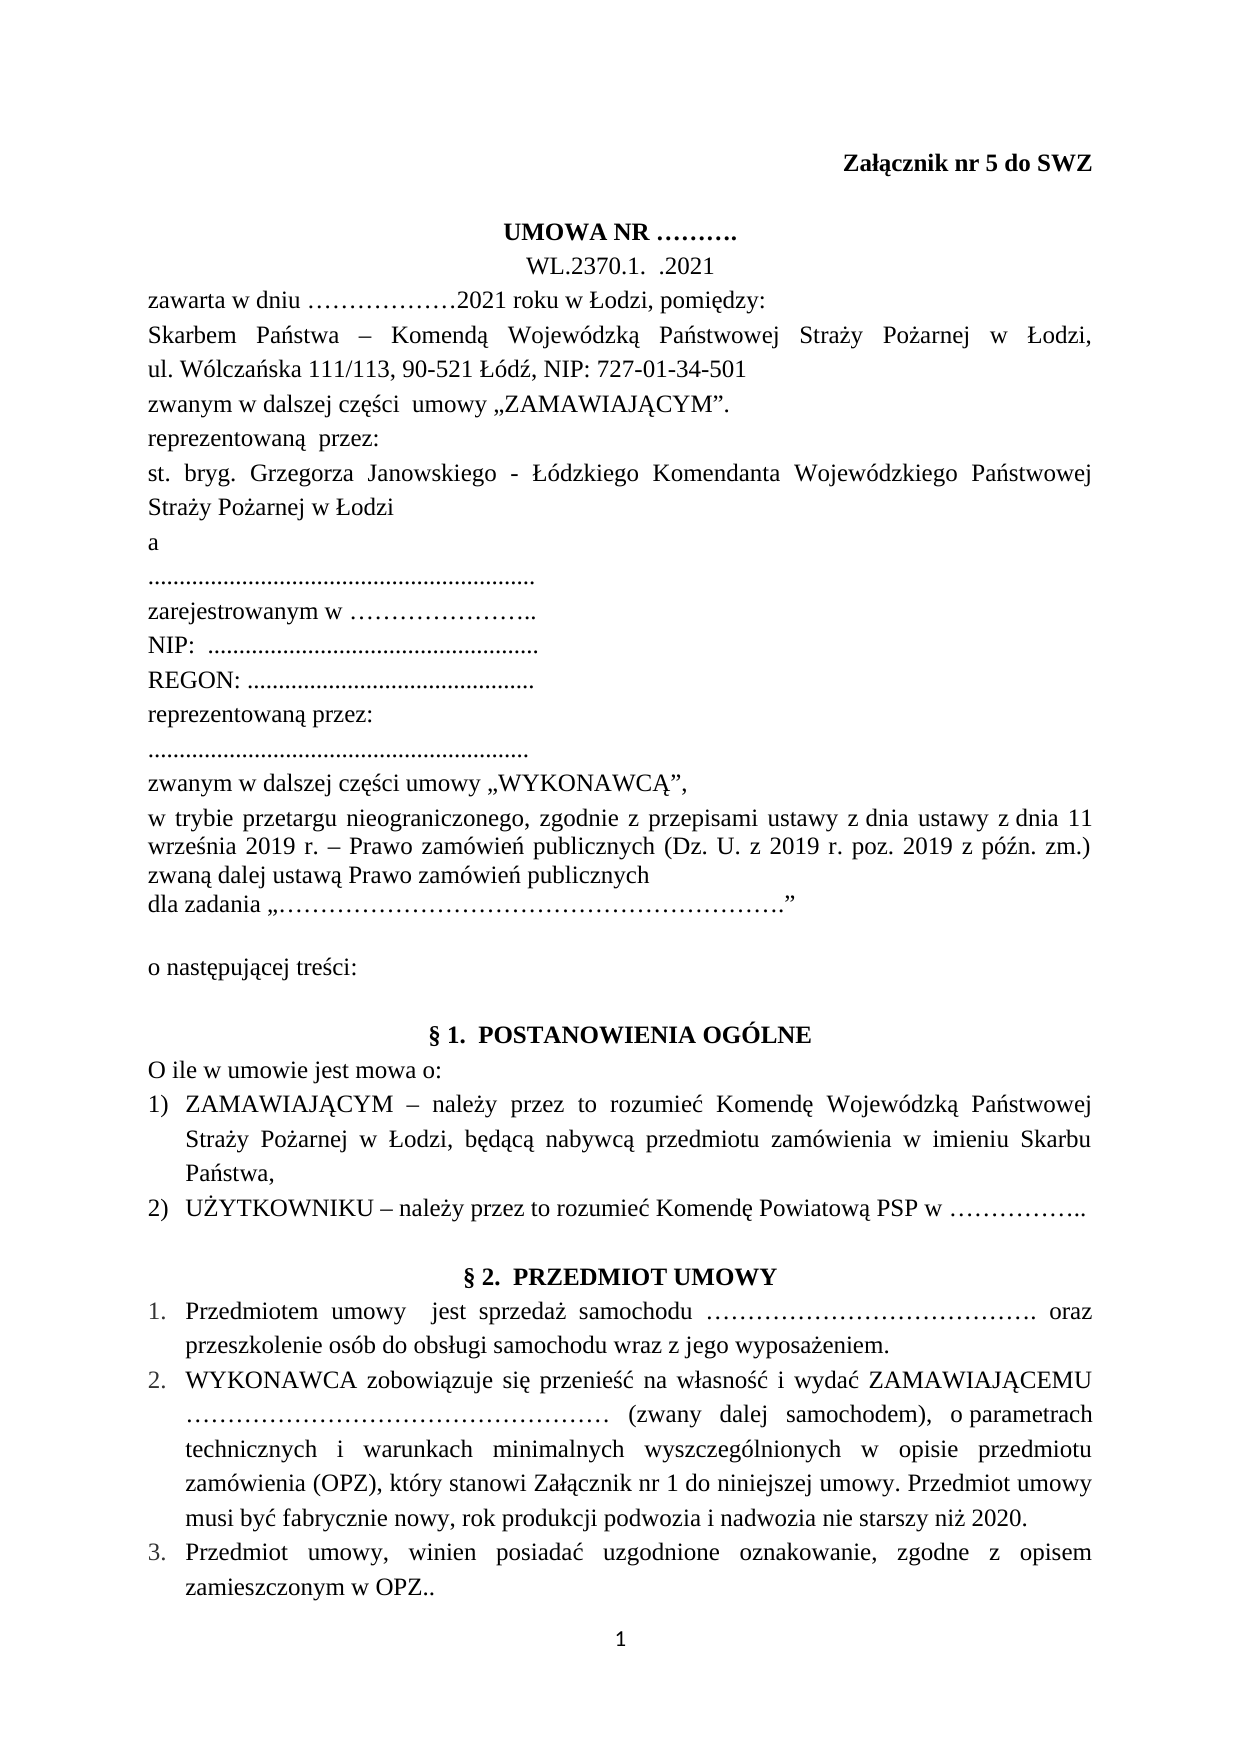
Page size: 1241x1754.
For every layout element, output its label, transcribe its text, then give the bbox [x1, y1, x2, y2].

text § 2. PRZEDMIOT UMOWY [148, 1262, 1093, 1290]
text NIP: ..................................................... [148, 630, 1093, 659]
text zwanym w dalszej części umowy „ZAMAWIAJĄCYM”. [148, 389, 1093, 418]
list WYKONAWCA zobowiązuje się przenieść na własność i wydać ZAMAWIAJĄCEMU …………………………………………… (zwany dalej samochodem), o parametrach technicznych i warunkach minimalnych wyszczególnionych w opisie przedmiotu zamówienia (OPZ), który stanowi Załącznik nr 1 do niniejszej umowy. Przedmiot umowy musi być fabrycznie nowy, rok produkcji podwozia i nadwozia nie starszy niż 2020. [148, 1365, 1093, 1532]
text zwanym w dalszej części umowy „WYKONAWCĄ”, [148, 768, 1093, 797]
list UŻYTKOWNIKU – należy przez to rozumieć Komendę Powiatową PSP w …………….. [148, 1193, 1093, 1221]
text reprezentowaną przez: [148, 423, 1093, 452]
text WL.2370.1. .2021 [148, 251, 1093, 280]
list ZAMAWIAJĄCYM – należy przez to rozumieć Komendę Wojewódzką Państwowej Straży Pożarnej w Łodzi, będącą nabywcą przedmiotu zamówienia w imieniu Skarbu Państwa, [148, 1089, 1093, 1187]
text dla zadania „…………………………………………………….” [148, 889, 1093, 918]
text zawarta w dniu ………………2021 roku w Łodzi, pomiędzy: [148, 286, 1093, 314]
text reprezentowaną przez: [148, 699, 1093, 728]
list Przedmiot umowy, winien posiadać uzgodnione oznakowanie, zgodne z opisem zamieszczonym w OPZ.. [148, 1537, 1093, 1601]
text o następującej treści: [148, 952, 1093, 981]
text ............................................................. [148, 734, 1093, 762]
text § 1. POSTANOWIENIA OGÓLNE [148, 1020, 1093, 1049]
text REGON: .............................................. [148, 665, 1093, 693]
text UMOWA NR ………. [148, 217, 1093, 245]
text st. bryg. Grzegorza Janowskiego - Łódzkiego Komendanta Wojewódzkiego Państwowej Straży Pożarnej w Łodzi [148, 458, 1093, 521]
text zarejestrowanym w ………………….. [148, 596, 1093, 624]
text Załącznik nr 5 do SWZ [148, 148, 1093, 176]
text Skarbem Państwa – Komendą Wojewódzką Państwowej Straży Pożarnej w Łodzi, ul. Wólczańska 111/113, 90-521 Łódź, NIP: 727-01-34-501 [148, 320, 1093, 383]
text w trybie przetargu nieograniczonego, zgodnie z przepisami ustawy z dnia ustawy z dnia 11 września 2019 r. – Prawo zamówień publicznych (Dz. U. z 2019 r. poz. 2019 z późn. zm.) zwaną dalej ustawą Prawo zamówień publicznych [148, 803, 1093, 889]
text O ile w umowie jest mowa o: [148, 1055, 1093, 1083]
text .............................................................. [148, 561, 1093, 590]
text a [148, 527, 1093, 556]
list Przedmiotem umowy jest sprzedaż samochodu …………………………………. oraz przeszkolenie osób do obsługi samochodu wraz z jego wyposażeniem. [148, 1296, 1093, 1359]
